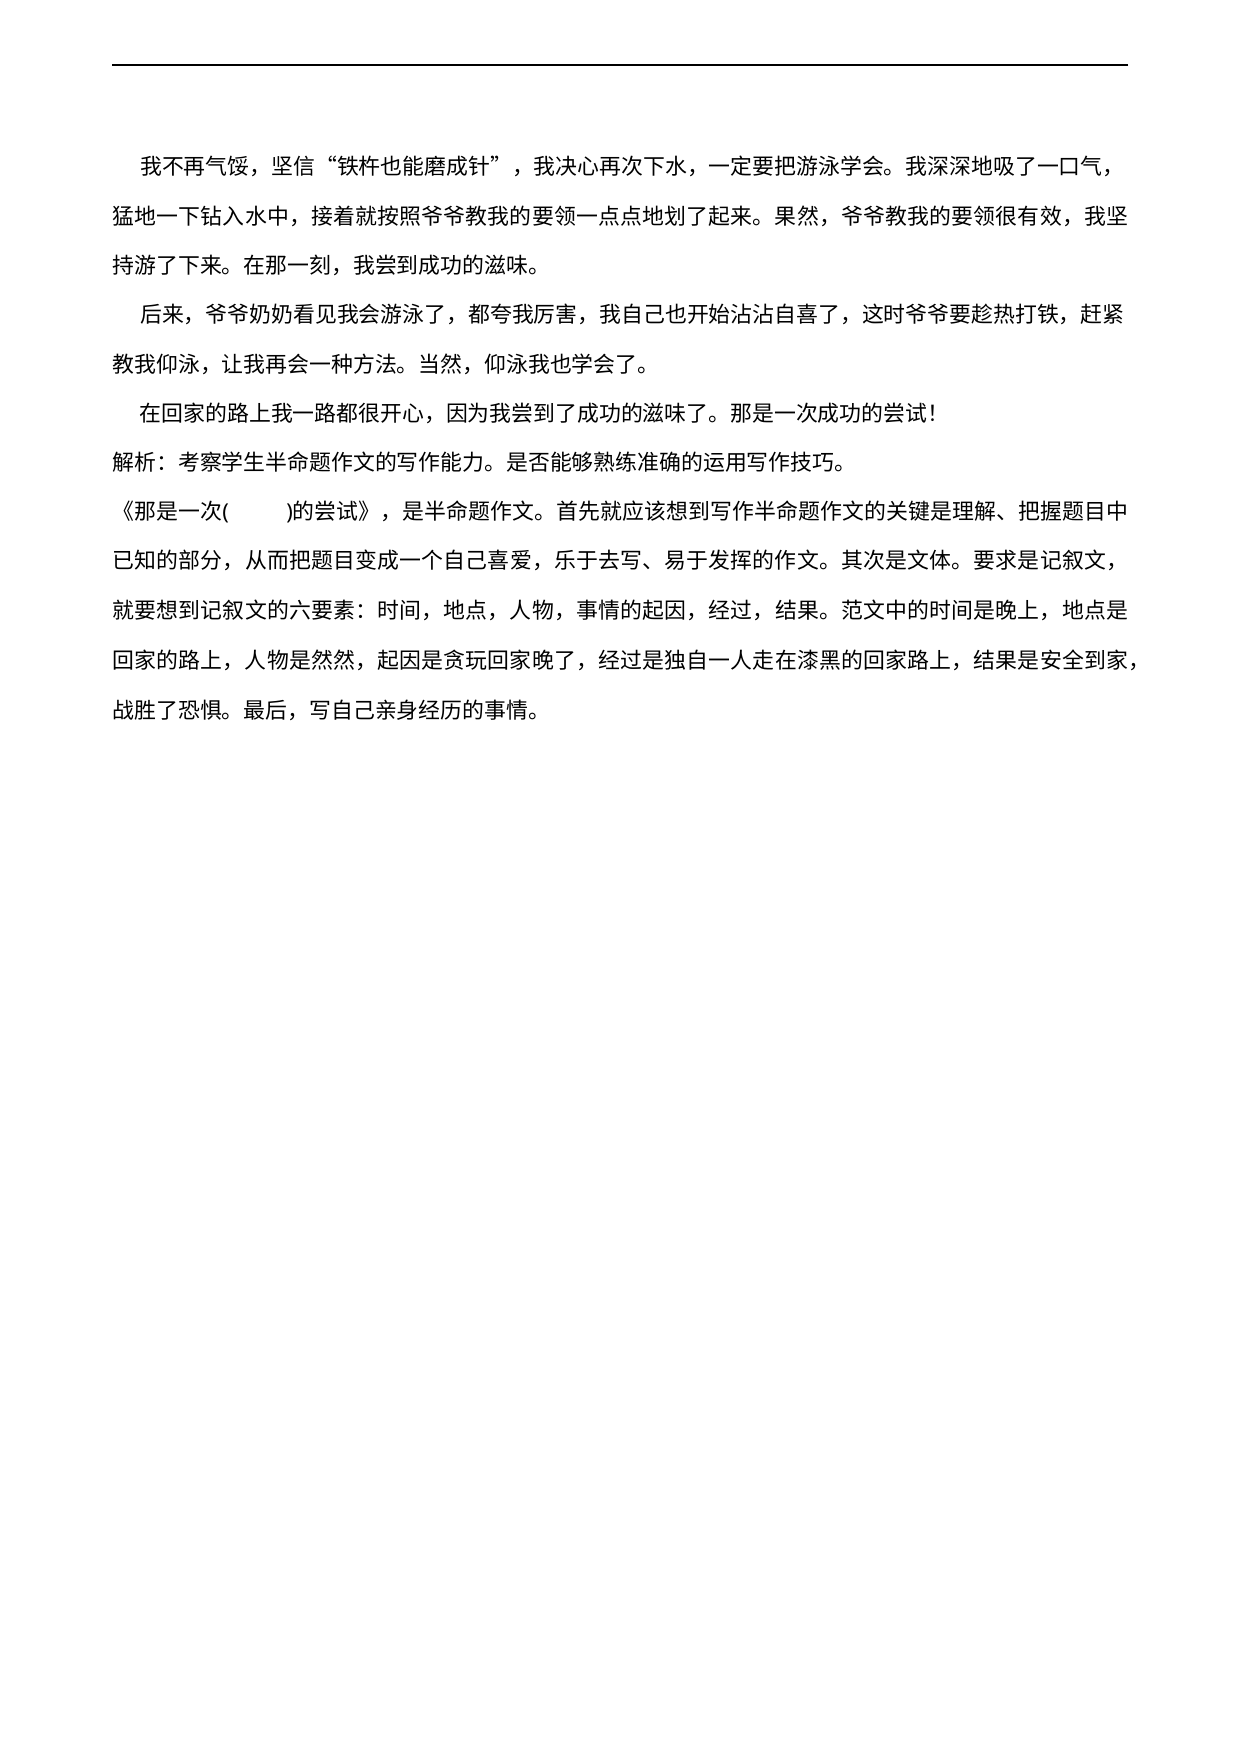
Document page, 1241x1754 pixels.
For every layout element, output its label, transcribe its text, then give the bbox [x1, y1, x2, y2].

text 《那是一次( )的尝试》，是半命题作文。首先就应该想到写作半命题作文的关键是理解、把握题目中已知的部分，从而把题目变成一个自己喜爱，乐于去写、易于发挥的作文。其次是文体。要求是记叙文，就要想到记叙文的六要素：时间，地点，人物，事情的起因，经过，结果。范文中的时间是晚上，地点是回家的路上，人物是然然，起因是贪玩回家晚了，经过是独自一人走在漆黑的回家路上，结果是安全到家，战胜了恐惧。最后，写自己亲身经历的事情。 [112, 493, 1128, 725]
text 在回家的路上我一路都很开心，因为我尝到了成功的滋味了。那是一次成功的尝试！ [112, 395, 1128, 428]
text 我不再气馁，坚信“铁杵也能磨成针”，我决心再次下水，一定要把游泳学会。我深深地吸了一口气，猛地一下钻入水中，接着就按照爷爷教我的要领一点点地划了起来。果然，爷爷教我的要领很有效，我坚持游了下来。在那一刻，我尝到成功的滋味。[来源:学科网] [112, 148, 1128, 281]
text 后来，爷爷奶奶看见我会游泳了，都夸我厉害，我自己也开始沾沾自喜了，这时爷爷要趁热打铁，赶紧教我仰泳，让我再会一种方法。当然，仰泳我也学会了。 [112, 297, 1128, 379]
text 解析：考察学生半命题作文的写作能力。是否能够熟练准确的运用写作技巧。 [112, 444, 1128, 477]
